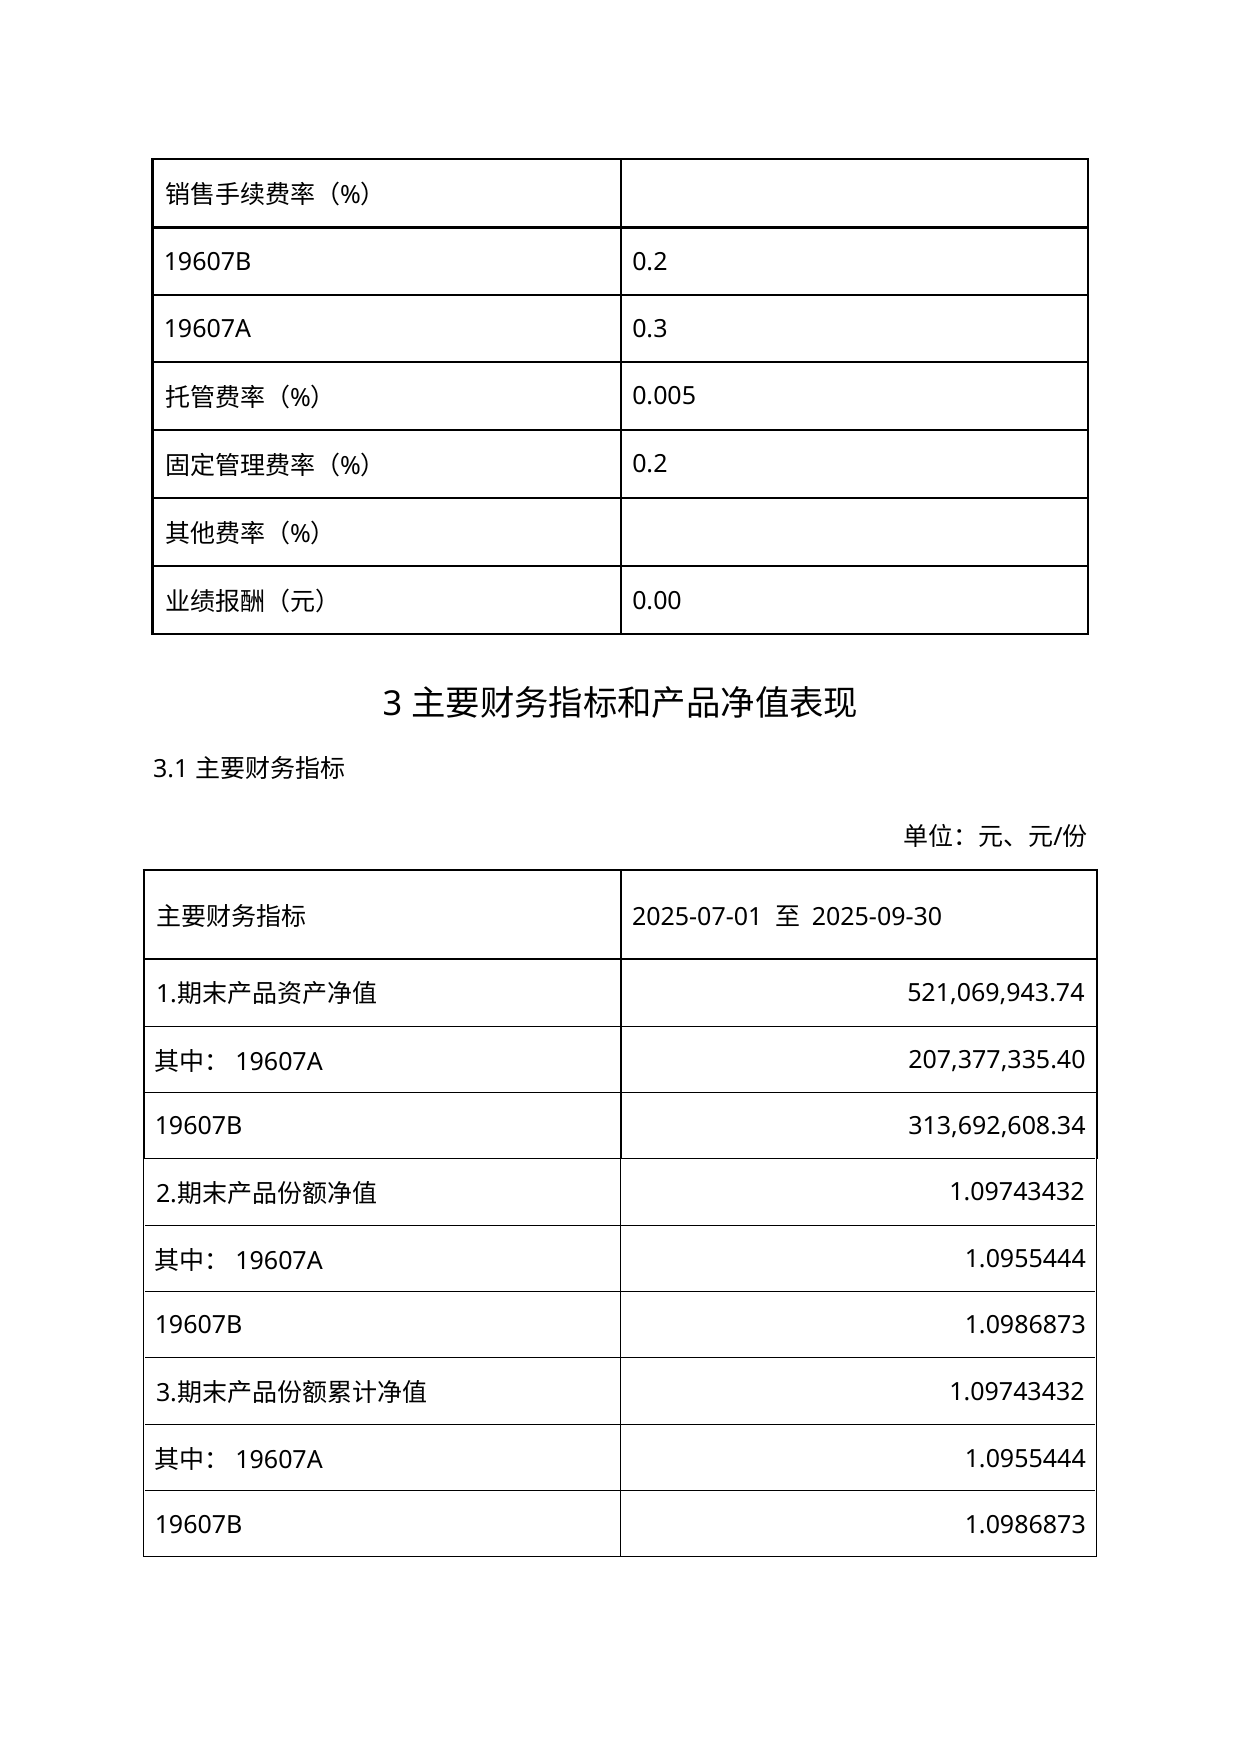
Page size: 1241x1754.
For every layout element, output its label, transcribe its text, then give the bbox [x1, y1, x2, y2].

table_cell 1.0986873 [621, 1490, 1096, 1556]
table_cell 0.2 [622, 431, 1087, 497]
table_cell 1.0955444 [621, 1424, 1096, 1490]
table_cell 313,692,608.34 [622, 1093, 1096, 1158]
table_cell 19607A [154, 296, 620, 361]
table_cell 其他费率（%） [154, 499, 620, 565]
table_cell 207,377,335.40 [622, 1027, 1096, 1092]
table_cell 0.005 [622, 363, 1087, 429]
table_header 3.1 主要财务指标 [151, 733, 1089, 801]
table_cell 业绩报酬（元） [154, 567, 620, 633]
table_cell [622, 160, 1087, 226]
table_cell 1.期末产品资产净值 [145, 960, 620, 1026]
table_header 单位：元、元/份 [151, 801, 1089, 869]
table_cell 0.00 [622, 567, 1087, 633]
table_cell [622, 499, 1087, 565]
table_cell 其中： 19607A [144, 1424, 620, 1490]
table_cell 销售手续费率（%） [154, 160, 620, 226]
table_cell 固定管理费率（%） [154, 431, 620, 497]
table_cell 1.09743432 [621, 1357, 1096, 1424]
table_cell 1.0986873 [621, 1291, 1096, 1357]
table_cell 0.2 [622, 229, 1087, 293]
table_cell 19607B [144, 1291, 620, 1357]
table_cell 0.3 [622, 296, 1087, 361]
table_cell 托管费率（%） [154, 363, 620, 429]
table_cell 2.期末产品份额净值 [144, 1159, 620, 1225]
text 3 主要财务指标和产品净值表现 [159, 668, 1081, 733]
table_header 2025-07-01 至 2025-09-30 [622, 871, 1096, 957]
table_cell 19607B [144, 1490, 620, 1556]
table_cell 19607B [154, 229, 620, 293]
table_cell 其中： 19607A [144, 1225, 620, 1291]
table_header 主要财务指标 [145, 871, 620, 957]
table_cell 其中： 19607A [145, 1027, 620, 1092]
table_cell 19607B [145, 1093, 620, 1158]
table_cell 3.期末产品份额累计净值 [144, 1357, 620, 1424]
table_cell 1.09743432 [621, 1158, 1096, 1225]
table_cell 1.0955444 [621, 1225, 1096, 1291]
table_cell 521,069,943.74 [622, 960, 1096, 1026]
